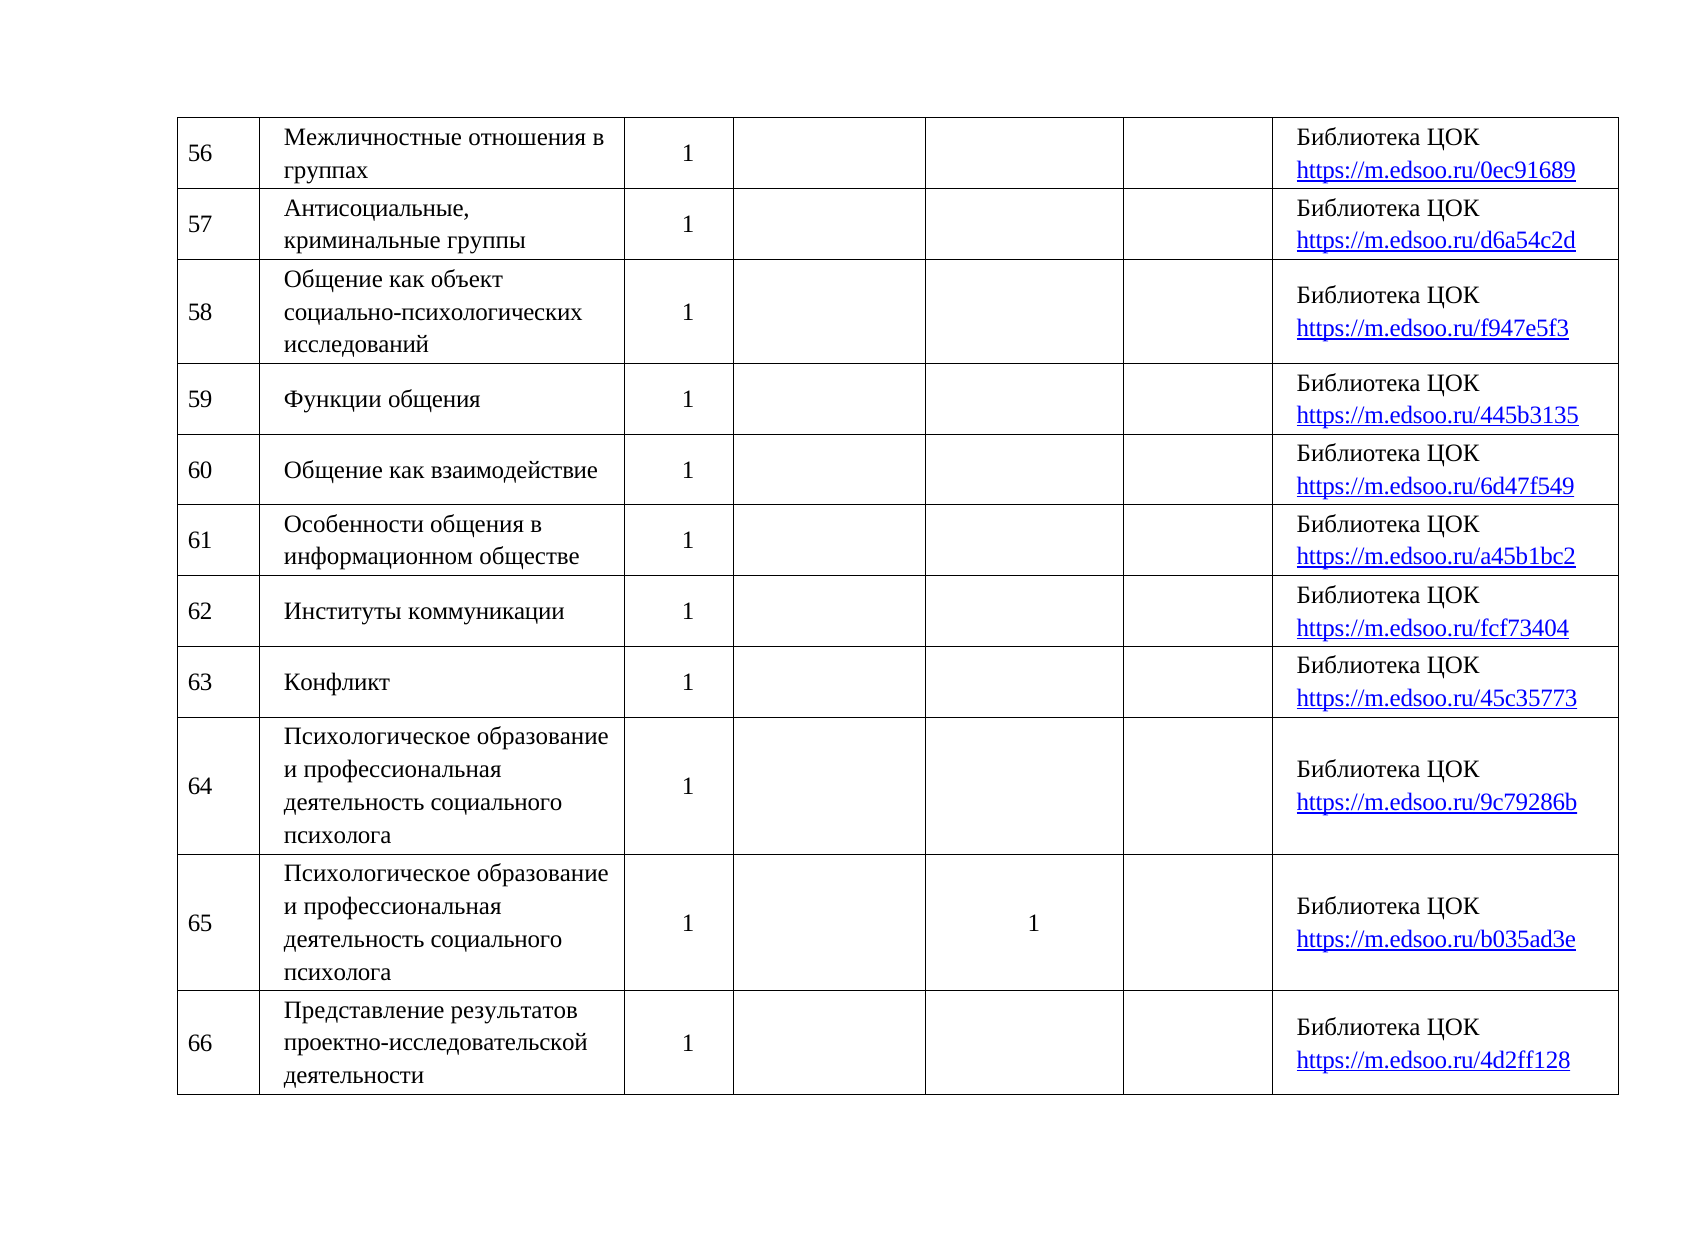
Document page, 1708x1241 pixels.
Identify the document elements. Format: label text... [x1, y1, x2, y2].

table_cell 65 [178, 855, 259, 990]
table_cell 66 [178, 991, 259, 1094]
table_cell [1124, 505, 1272, 575]
table_cell Общение как взаимодействие [260, 435, 624, 504]
table_cell [1124, 435, 1272, 504]
table_cell [734, 435, 925, 504]
table_cell [1124, 647, 1272, 716]
table_cell [1124, 260, 1272, 363]
table_cell 1 [926, 855, 1123, 990]
table_cell 59 [178, 364, 259, 434]
table_cell Конфликт [260, 647, 624, 716]
table_cell [734, 260, 925, 363]
table_cell 1 [625, 189, 733, 259]
table_cell [926, 364, 1123, 434]
table_header [926, 118, 1123, 188]
table_header Библиотека ЦОК https://m.edsoo.ru/0ec91689 [1273, 118, 1618, 188]
table_cell 64 [178, 718, 259, 853]
table_cell 1 [625, 647, 733, 716]
table_cell [734, 576, 925, 646]
table_cell Библиотека ЦОК https://m.edsoo.ru/9c79286b [1273, 718, 1618, 853]
table_cell [926, 505, 1123, 575]
table_cell Библиотека ЦОК https://m.edsoo.ru/f947e5f3 [1273, 260, 1618, 363]
table_cell Библиотека ЦОК https://m.edsoo.ru/4d2ff128 [1273, 991, 1618, 1094]
table_cell [734, 855, 925, 990]
table_cell [926, 576, 1123, 646]
table_cell 1 [625, 505, 733, 575]
table_cell [734, 364, 925, 434]
table_cell [926, 718, 1123, 853]
table_header [734, 118, 925, 188]
table_cell Библиотека ЦОК https://m.edsoo.ru/a45b1bc2 [1273, 505, 1618, 575]
table_cell [1124, 718, 1272, 853]
table_cell [926, 647, 1123, 716]
table_cell [1124, 189, 1272, 259]
table_cell [734, 505, 925, 575]
table_cell [1124, 364, 1272, 434]
table_cell [926, 260, 1123, 363]
table_header 56 [178, 118, 259, 188]
table_cell [1124, 991, 1272, 1094]
table_cell 1 [625, 364, 733, 434]
table_cell Библиотека ЦОК https://m.edsoo.ru/6d47f549 [1273, 435, 1618, 504]
table_cell Институты коммуникации [260, 576, 624, 646]
table_cell 1 [625, 855, 733, 990]
table_cell 58 [178, 260, 259, 363]
table_cell [1124, 576, 1272, 646]
table_cell Общение как объект социально-психологических исследований [260, 260, 624, 363]
table_cell [734, 718, 925, 853]
table_cell 60 [178, 435, 259, 504]
table_cell Психологическое образование и профессиональная деятельность социального психолога [260, 718, 624, 853]
table_cell [1124, 855, 1272, 990]
table_cell Библиотека ЦОК https://m.edsoo.ru/445b3135 [1273, 364, 1618, 434]
table_cell Антисоциальные, криминальные группы [260, 189, 624, 259]
table_cell 1 [625, 576, 733, 646]
table_cell Библиотека ЦОК https://m.edsoo.ru/fcf73404 [1273, 576, 1618, 646]
table_cell [926, 991, 1123, 1094]
table_cell 1 [625, 435, 733, 504]
table_cell Библиотека ЦОК https://m.edsoo.ru/d6a54c2d [1273, 189, 1618, 259]
table_cell 1 [625, 718, 733, 853]
table_header [1124, 118, 1272, 188]
table_cell 63 [178, 647, 259, 716]
table_cell [734, 189, 925, 259]
table_cell 62 [178, 576, 259, 646]
table_cell Психологическое образование и профессиональная деятельность социального психолога [260, 855, 624, 990]
table_cell 57 [178, 189, 259, 259]
table_cell [926, 189, 1123, 259]
table_cell 1 [625, 991, 733, 1094]
table_cell Представление результатов проектно-исследовательской деятельности [260, 991, 624, 1094]
table_cell 61 [178, 505, 259, 575]
table_cell Библиотека ЦОК https://m.edsoo.ru/b035ad3e [1273, 855, 1618, 990]
table_header 1 [625, 118, 733, 188]
table_header Межличностные отношения в группах [260, 118, 624, 188]
table_cell [926, 435, 1123, 504]
table_cell 1 [625, 260, 733, 363]
table_cell Функции общения [260, 364, 624, 434]
table_cell [734, 647, 925, 716]
table_cell Особенности общения в информационном обществе [260, 505, 624, 575]
table_cell [734, 991, 925, 1094]
table_cell Библиотека ЦОК https://m.edsoo.ru/45c35773 [1273, 647, 1618, 716]
